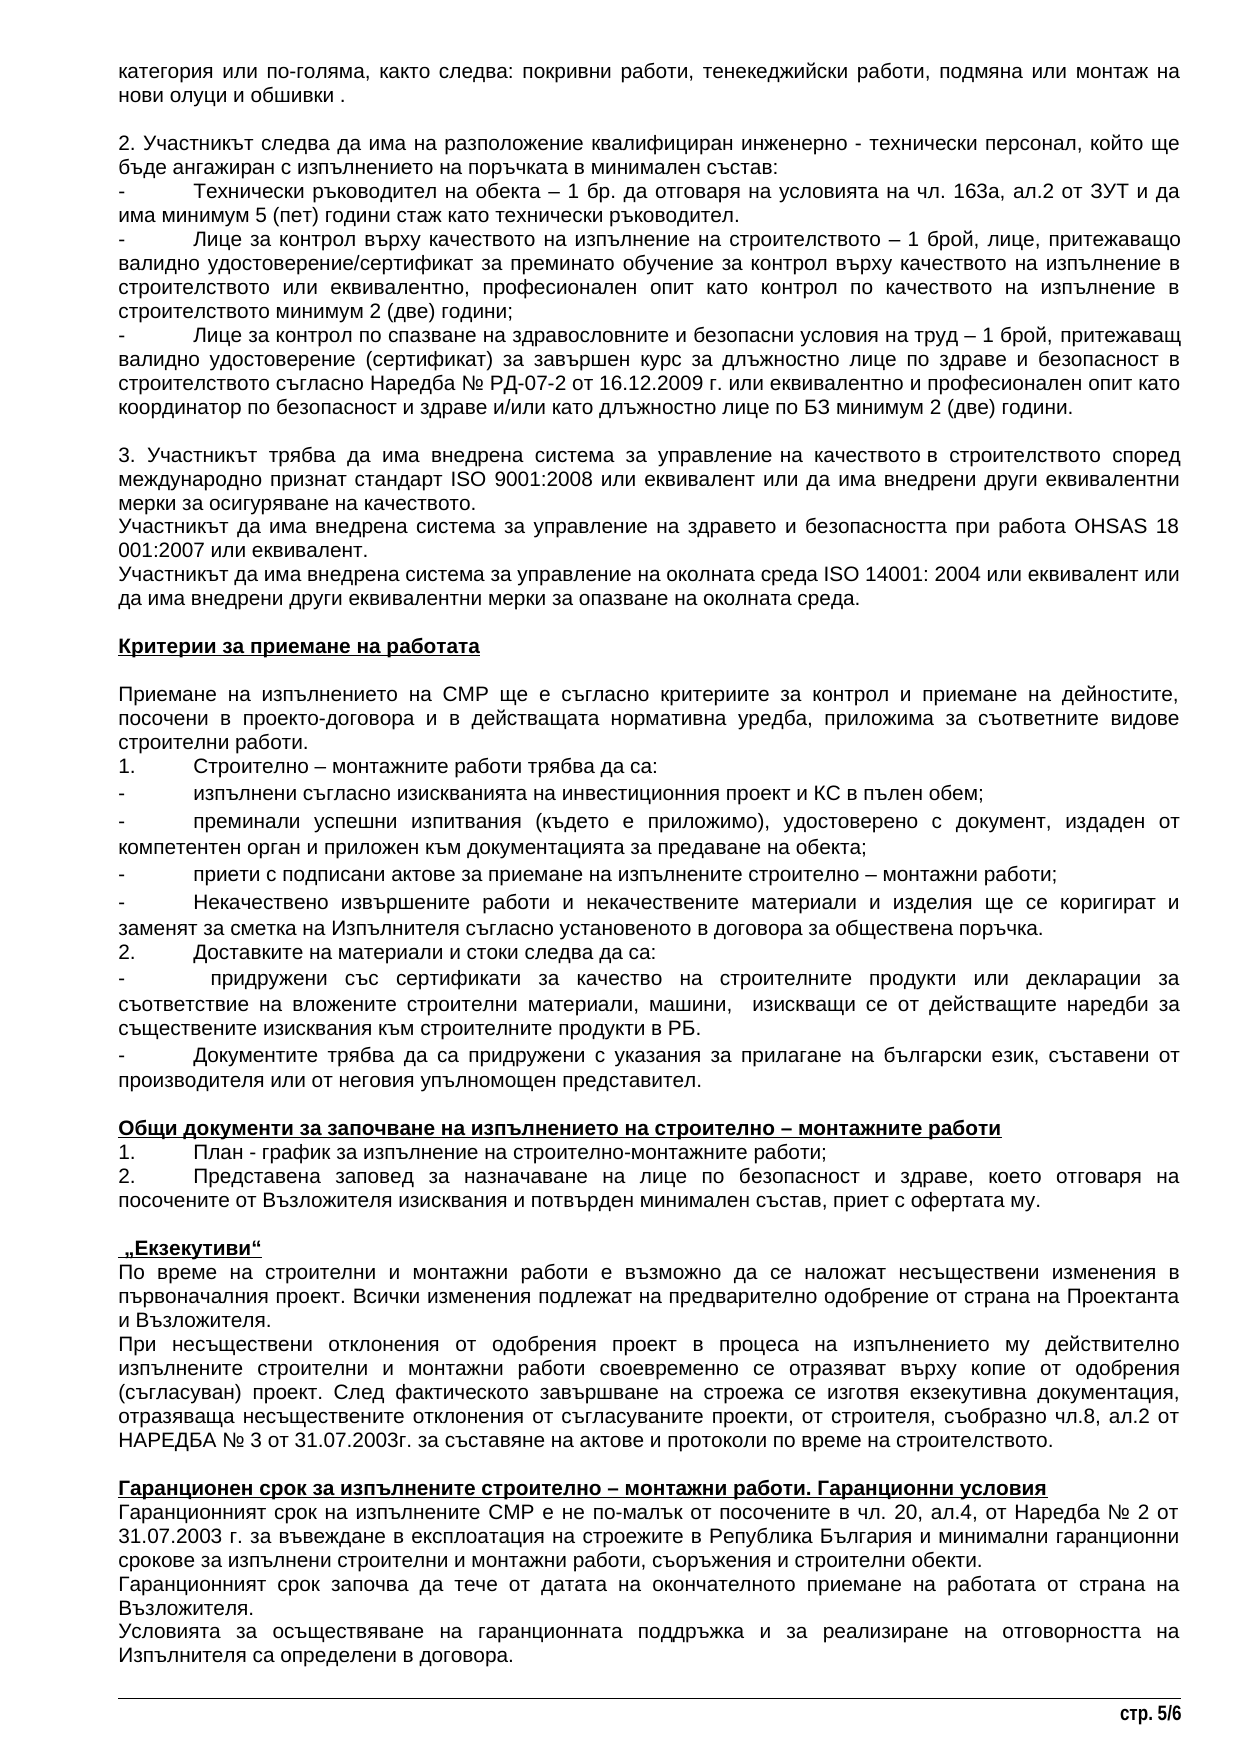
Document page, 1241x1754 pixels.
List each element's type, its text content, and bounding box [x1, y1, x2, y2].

text Участникът да има внедрена система за управление на околната среда ISO 14001: 2004 или еквивалент или да има внедрени други еквивалентни мерки за опазване на околната среда. [118, 562, 1181, 610]
list преминали успешни изпитвания (където е приложимо), удостоверено с документ, издаден от компетентен орган и приложен към документацията за предаване на обекта; [118, 806, 1181, 859]
text При несъществени отклонения от одобрения проект в процеса на изпълнението му действително изпълнените строителни и монтажни работи своевременно се отразяват върху копие от одобрения (съгласуван) проект. След фактическото завършване на строежа се изготвя екзекутивна документация, отразяваща несъществените отклонения от съгласуваните проекти, от строителя, съобразно чл.8, ал.2 от НАРЕДБА № 3 от 31.07.2003г. за съставяне на актове и протоколи по време на строителството. [118, 1332, 1181, 1452]
list изпълнени съгласно изискванията на инвестиционния проект и КС в пълен обем; [118, 778, 1181, 806]
text По време на строителни и монтажни работи е възможно да се наложат несъществени изменения в първоначалния проект. Всички изменения подлежат на предварително одобрение от страна на Проектанта и Възложителя. [118, 1260, 1181, 1332]
text Критерии за приемане на работата [118, 634, 1181, 658]
text Условията за осъществяване на гаранционната поддръжка и за реализиране на отговорността на Изпълнителя са определени в договора. [118, 1619, 1181, 1667]
text Гаранционният срок започва да тече от датата на окончателното приемане на работата от страна на Възложителя. [118, 1571, 1181, 1619]
list придружени със сертификати за качество на строителните продукти или декларации за съответствие на вложените строителни материали, машини, изискващи се от действащите наредби за съществените изисквания към строителните продукти в РБ. [118, 963, 1181, 1040]
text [118, 59, 1181, 107]
list План - график за изпълнение на строително-монтажните работи; [118, 1140, 1181, 1164]
text Общи документи за започване на изпълнението на строително – монтажните работи [118, 1116, 1181, 1140]
list Лице за контрол върху качеството на изпълнение на строителството – 1 брой, лице, притежаващо валидно удостоверение/сертификат за преминато обучение за контрол върху качеството на изпълнение в строителството или еквивалентно, професионален опит като контрол по качеството на изпълнение в строителството минимум 2 (две) години; [118, 227, 1181, 323]
list Документите трябва да са придружени с указания за прилагане на български език, съставени от производителя или от неговия упълномощен представител. [118, 1040, 1181, 1092]
list Tехнически ръководител на обекта – 1 бр. да отговаря на условията на чл. 163а, ал.2 от ЗУТ и да има минимум 5 (пет) години стаж като технически ръководител. [118, 179, 1181, 227]
text Гаранционен срок за изпълнените строително – монтажни работи. Гаранционни условия [118, 1476, 1181, 1499]
text Гаранционният срок на изпълнените СМР е не по-малък от посочените в чл. 20, ал.4, от Наредба № 2 от 31.07.2003 г. за въвеждане в експлоатация на строежите в Република България и минимални гаранционни срокове за изпълнени строителни и монтажни работи, съоръжения и строителни обекти. [118, 1499, 1181, 1571]
text 2. Участникът следва да има на разположение квалифициран инженерно - технически персонал, който ще бъде ангажиран с изпълнението на поръчката в минимален състав: [118, 131, 1181, 179]
text „Екзекутиви“ [118, 1236, 1181, 1260]
list Представена заповед за назначаване на лице по безопасност и здраве, което отговаря на посочените от Възложителя изисквания и потвърден минимален състав, приет с офертата му. [118, 1164, 1181, 1212]
text Приемане на изпълнението на СМР ще е съгласно критериите за контрол и приемане на дейностите, посочени в проекто-договора и в действащата нормативна уредба, приложима за съответните видове строителни работи. [118, 682, 1181, 754]
list Некачествено извършените работи и некачествените материали и изделия ще се коригират и заменят за сметка на Изпълнителя съгласно установеното в договора за обществена поръчка. [118, 887, 1181, 939]
list приети с подписани актове за приемане на изпълнените строително – монтажни работи; [118, 859, 1181, 887]
list Доставките на материали и стоки следва да са: [118, 939, 1181, 963]
list Лице за контрол по спазване на здравословните и безопасни условия на труд – 1 брой, притежаващ валидно удостоверение (сертификат) за завършен курс за длъжностно лице по здраве и безопасност в строителството съгласно Наредба № РД-07-2 от 16.12.2009 г. или еквивалентно и професионален опит като координатор по безопасност и здраве и/или като длъжностно лице по БЗ минимум 2 (две) години. [118, 323, 1181, 418]
list Строително – монтажните работи трябва да са: [118, 754, 1181, 778]
text Участникът да има внедрена система за управление на здравето и безопасността при работа OHSAS 18 001:2007 или еквивалент. [118, 514, 1181, 562]
text 3. Участникът трябва да има внедрена система за управление на качеството в строителството според международно признат стандарт ISO 9001:2008 или еквивалент или да има внедрени други еквивалентни мерки за осигуряване на качеството. [118, 442, 1181, 514]
